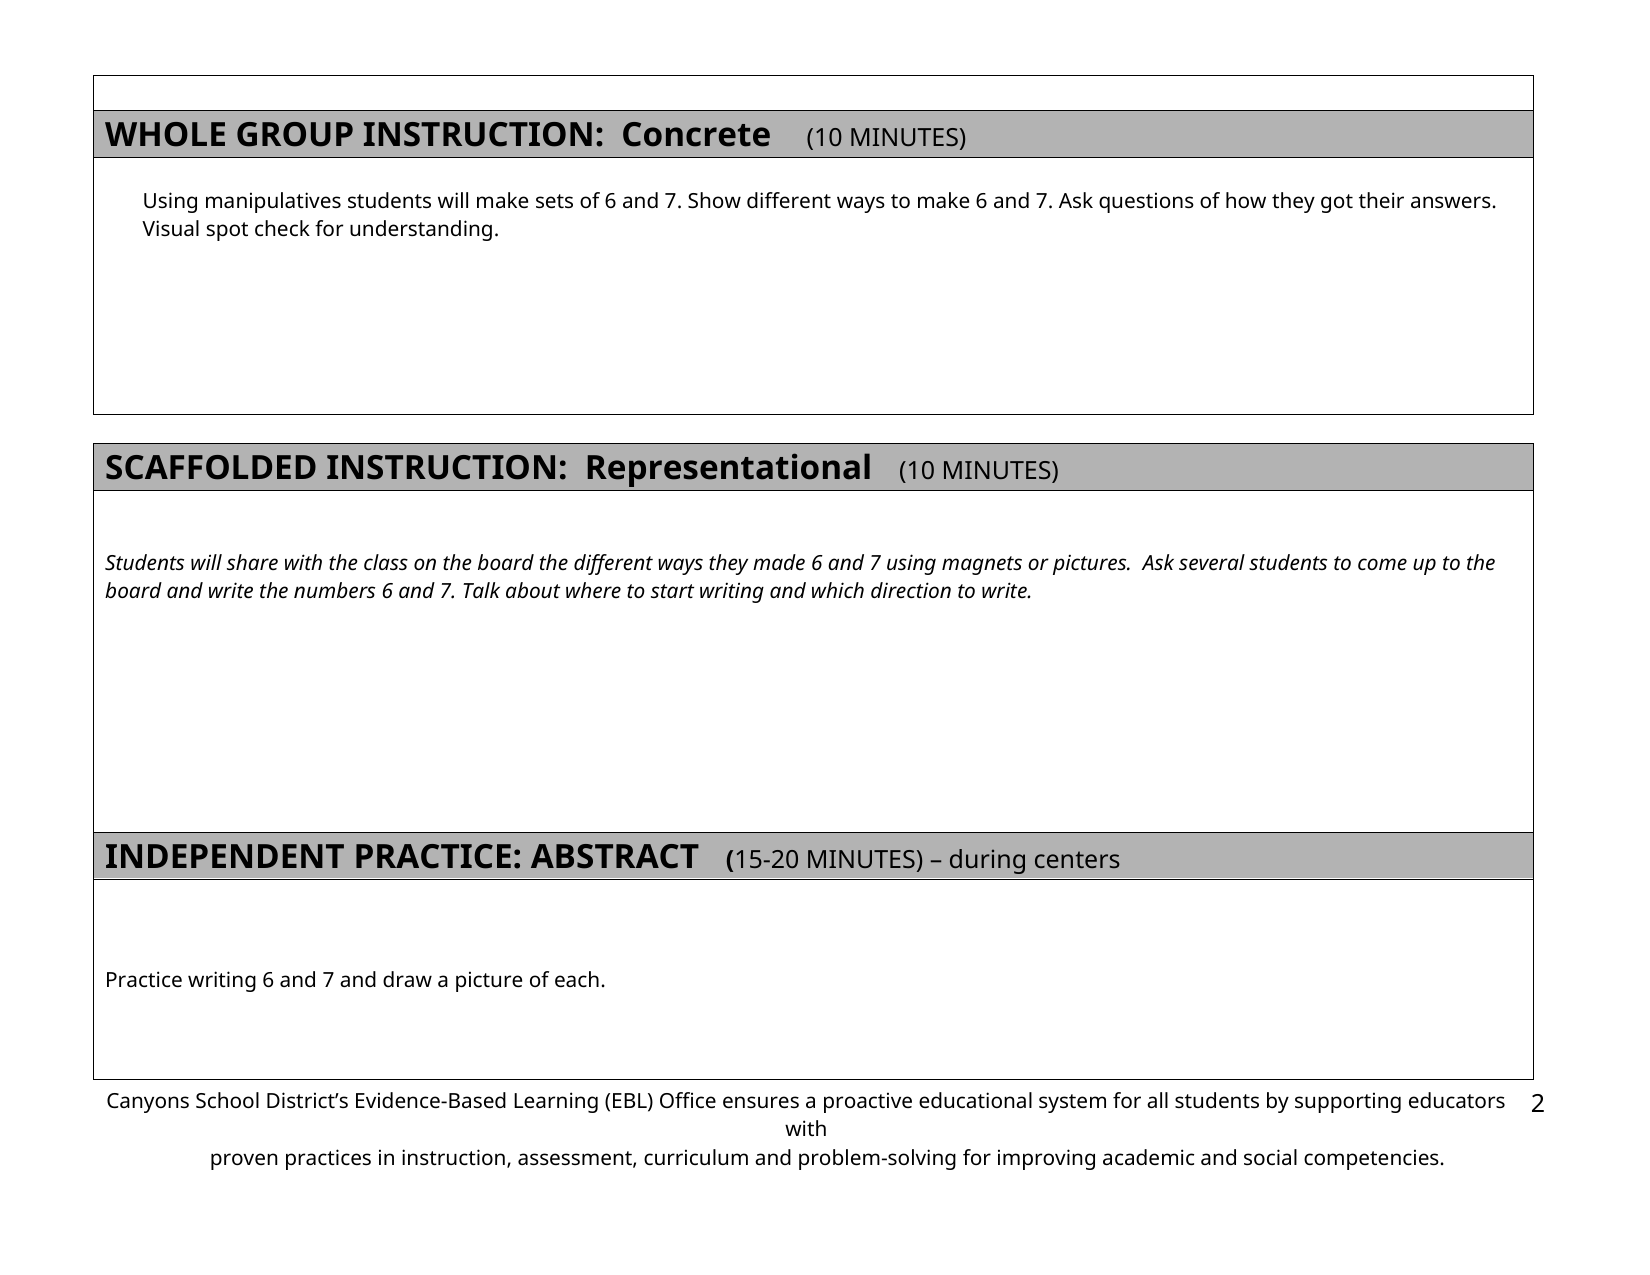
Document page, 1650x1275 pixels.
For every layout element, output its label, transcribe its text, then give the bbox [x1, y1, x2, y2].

table_cell WHOLE GROUP INSTRUCTION: Concrete (10 MINUTES) [94, 111, 1533, 157]
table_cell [94, 880, 1533, 1079]
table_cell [94, 76, 1533, 110]
table_cell INDEPENDENT PRACTICE: ABSTRACT (15-20 MINUTES) – during centers [94, 833, 1533, 878]
table_cell Students will share with the class on the board the different ways they made 6 and 7 using magnets or pictures. Ask several students to come up to the board and write the numbers 6 and 7. Talk about where to start writing and which direction to write. [94, 491, 1533, 832]
table_header SCAFFOLDED INSTRUCTION: Representational (10 MINUTES) [94, 444, 1533, 490]
table_cell Using manipulatives students will make sets of 6 and 7. Show different ways to make 6 and 7. Ask questions of how they got their answers. Visual spot check for understanding. [94, 158, 1533, 413]
